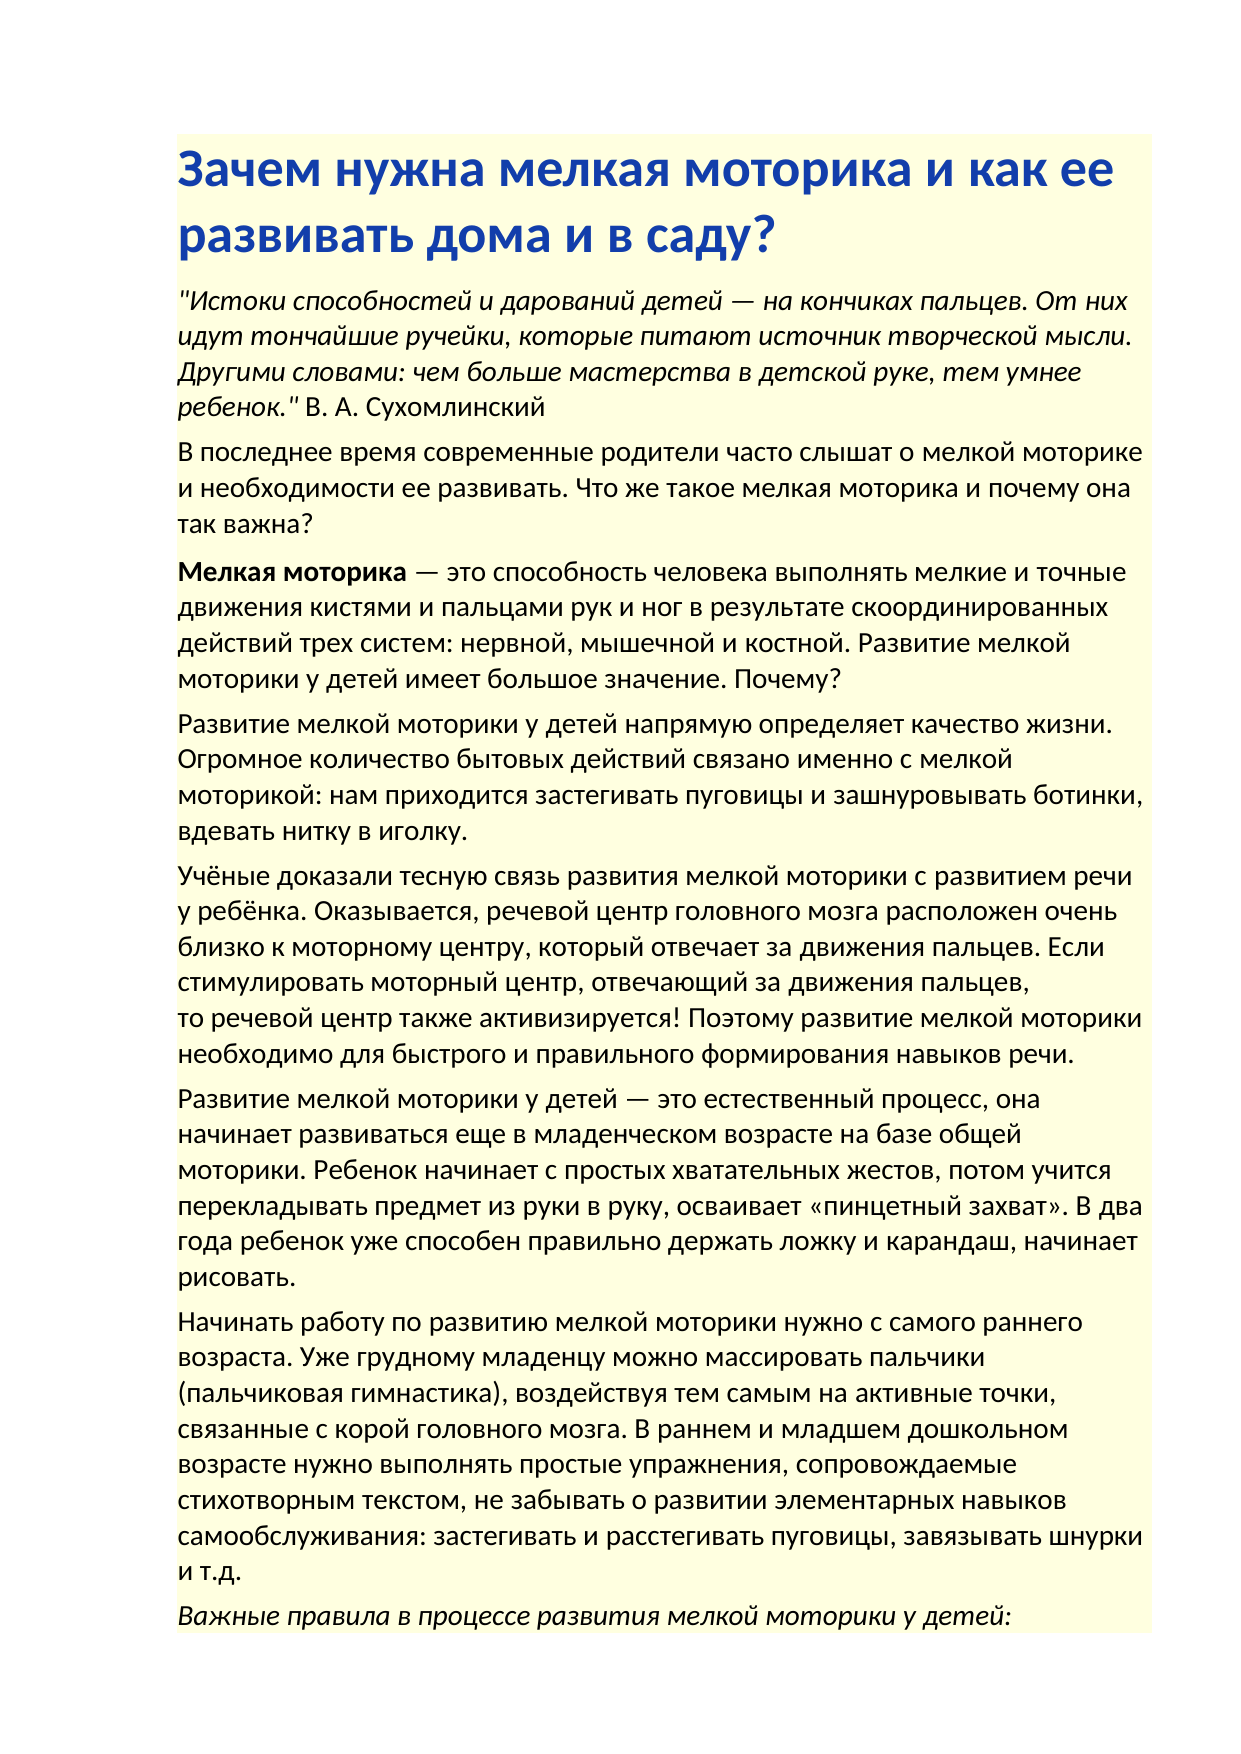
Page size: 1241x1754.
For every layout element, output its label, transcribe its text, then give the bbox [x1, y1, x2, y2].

text "Истоки способностей и дарований детей — на кончиках пальцев. От них идут тончайшие ручейки, которые питают источник творческой мысли. Другими словами: чем больше мастерства в детской руке, тем умнее ребенок." В. А. Сухомлинский [177, 282, 1152, 424]
text Развитие мелкой моторики у детей — это естественный процесс, она начинает развиваться еще в младенческом возрасте на базе общей моторики. Ребенок начинает с простых хватательных жестов, потом учится перекладывать предмет из руки в руку, осваивает «пинцетный захват». В два года ребенок уже способен правильно держать ложку и карандаш, начинает рисовать. [177, 1080, 1152, 1293]
text Начинать работу по развитию мелкой моторики нужно с самого раннего возраста. Уже грудному младенцу можно массировать пальчики (пальчиковая гимнастика), воздействуя тем самым на активные точки, связанные с корой головного мозга. В раннем и младшем дошкольном возрасте нужно выполнять простые упражнения, сопровождаемые стихотворным текстом, не забывать о развитии элементарных навыков самообслуживания: застегивать и расстегивать пуговицы, завязывать шнурки и т.д. [177, 1303, 1152, 1588]
text В последнее время современные родители часто слышат о мелкой моторике и необходимости ее развивать. Что же такое мелкая моторика и почему она так важна? [177, 433, 1152, 540]
text Развитие мелкой моторики у детей напрямую определяет качество жизни. Огромное количество бытовых действий связано именно с мелкой моторикой: нам приходится застегивать пуговицы и зашнуровывать ботинки, вдевать нитку в иголку. [177, 705, 1152, 847]
text Учёные доказали тесную связь развития мелкой моторики с развитием речи у ребёнка. Оказывается, речевой центр головного мозга расположен очень близко к моторному центру, который отвечает за движения пальцев. Если стимулировать моторный центр, отвечающий за движения пальцев, то речевой центр также активизируется! Поэтому развитие мелкой моторики необходимо для быстрого и правильного формирования навыков речи. [177, 857, 1152, 1070]
text Мелкая моторика — это способность человека выполнять мелкие и точные движения кистями и пальцами рук и ног в результате скоординированных действий трех систем: нервной, мышечной и костной. Развитие мелкой моторики у детей имеет большое значение. Почему? [177, 553, 1152, 695]
text Важные правила в процессе развития мелкой моторики у детей: [177, 1597, 1152, 1633]
text Зачем нужна мелкая моторика и как ее развивать дома и в саду? [177, 134, 1152, 266]
